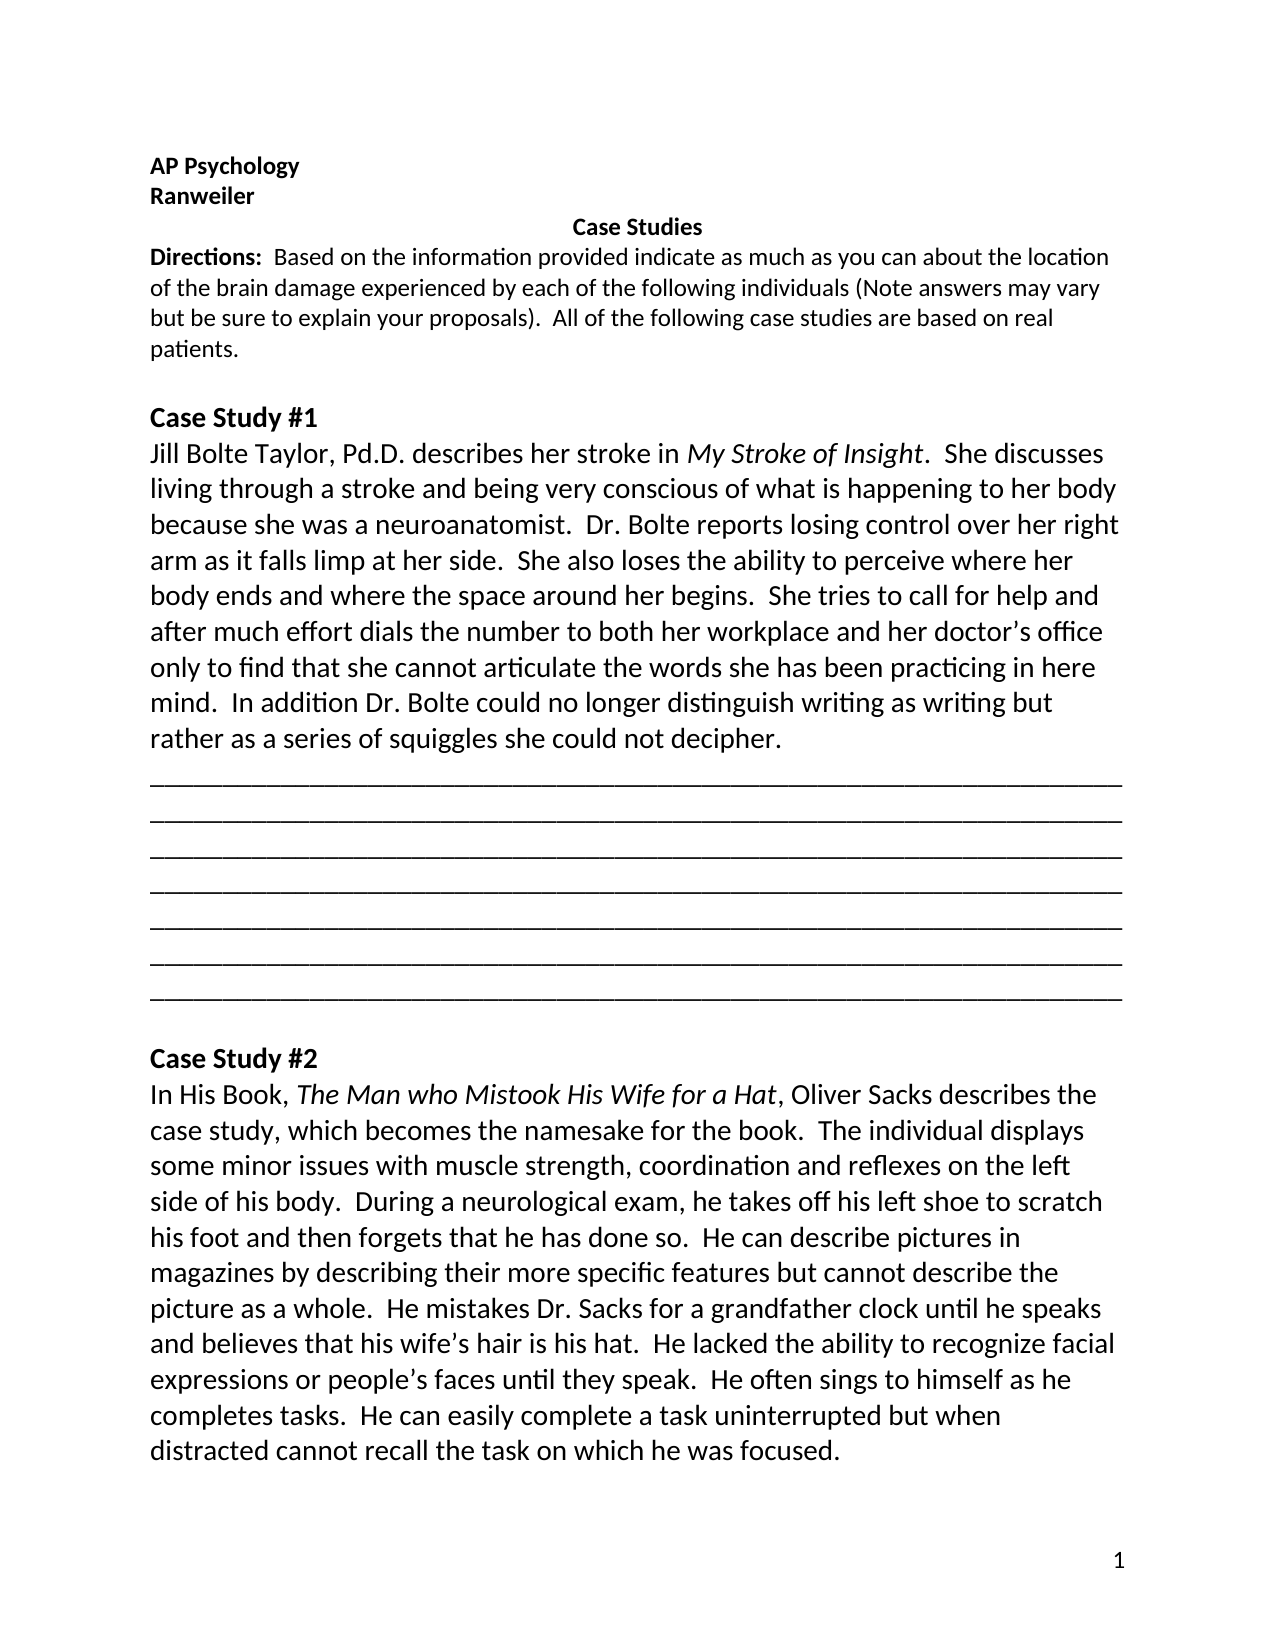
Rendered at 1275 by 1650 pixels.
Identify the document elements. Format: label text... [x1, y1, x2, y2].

text Directions: Based on the information provided indicate as much as you can about the location of the brain damage experienced by each of the following individuals (Note answers may vary but be sure to explain your proposals). All of the following case studies are based on real patients. [150, 242, 1125, 364]
text Ranweiler [150, 181, 1125, 211]
text Case Studies [150, 211, 1125, 242]
text Case Study #2 [150, 1041, 1125, 1076]
text In His Book, The Man who Mistook His Wife for a Hat, Oliver Sacks describes the case study, which becomes the namesake for the book. The individual displays some minor issues with muscle strength, coordination and reflexes on the left side of his body. During a neurological exam, he takes off his left shoe to scratch his foot and then forgets that he has done so. He can describe pictures in magazines by describing their more specific features but cannot describe the picture as a whole. He mistakes Dr. Sacks for a grandfather clock until he speaks and believes that his wife’s hair is his hat. He lacked the ability to recognize facial expressions or people’s faces until they speak. He often sings to himself as he completes tasks. He can easily complete a task uninterrupted but when distracted cannot recall the task on which he was focused. [150, 1076, 1125, 1468]
text _____________________________________________________________________________________________________________________________________________________________________________________________________________________________________________________________________________________________________________________________________________________________________________________________________________________________________________________________________________________ [150, 756, 1125, 1005]
text AP Psychology [150, 150, 1125, 181]
text Case Study #1 [150, 399, 1125, 435]
text Jill Bolte Taylor, Pd.D. describes her stroke in My Stroke of Insight. She discusses living through a stroke and being very conscious of what is happening to her body because she was a neuroanatomist. Dr. Bolte reports losing control over her right arm as it falls limp at her side. She also loses the ability to perceive where her body ends and where the space around her begins. She tries to call for help and after much effort dials the number to both her workplace and her doctor’s office only to find that she cannot articulate the words she has been practicing in here mind. In addition Dr. Bolte could no longer distinguish writing as writing but rather as a series of squiggles she could not decipher. [150, 435, 1125, 756]
